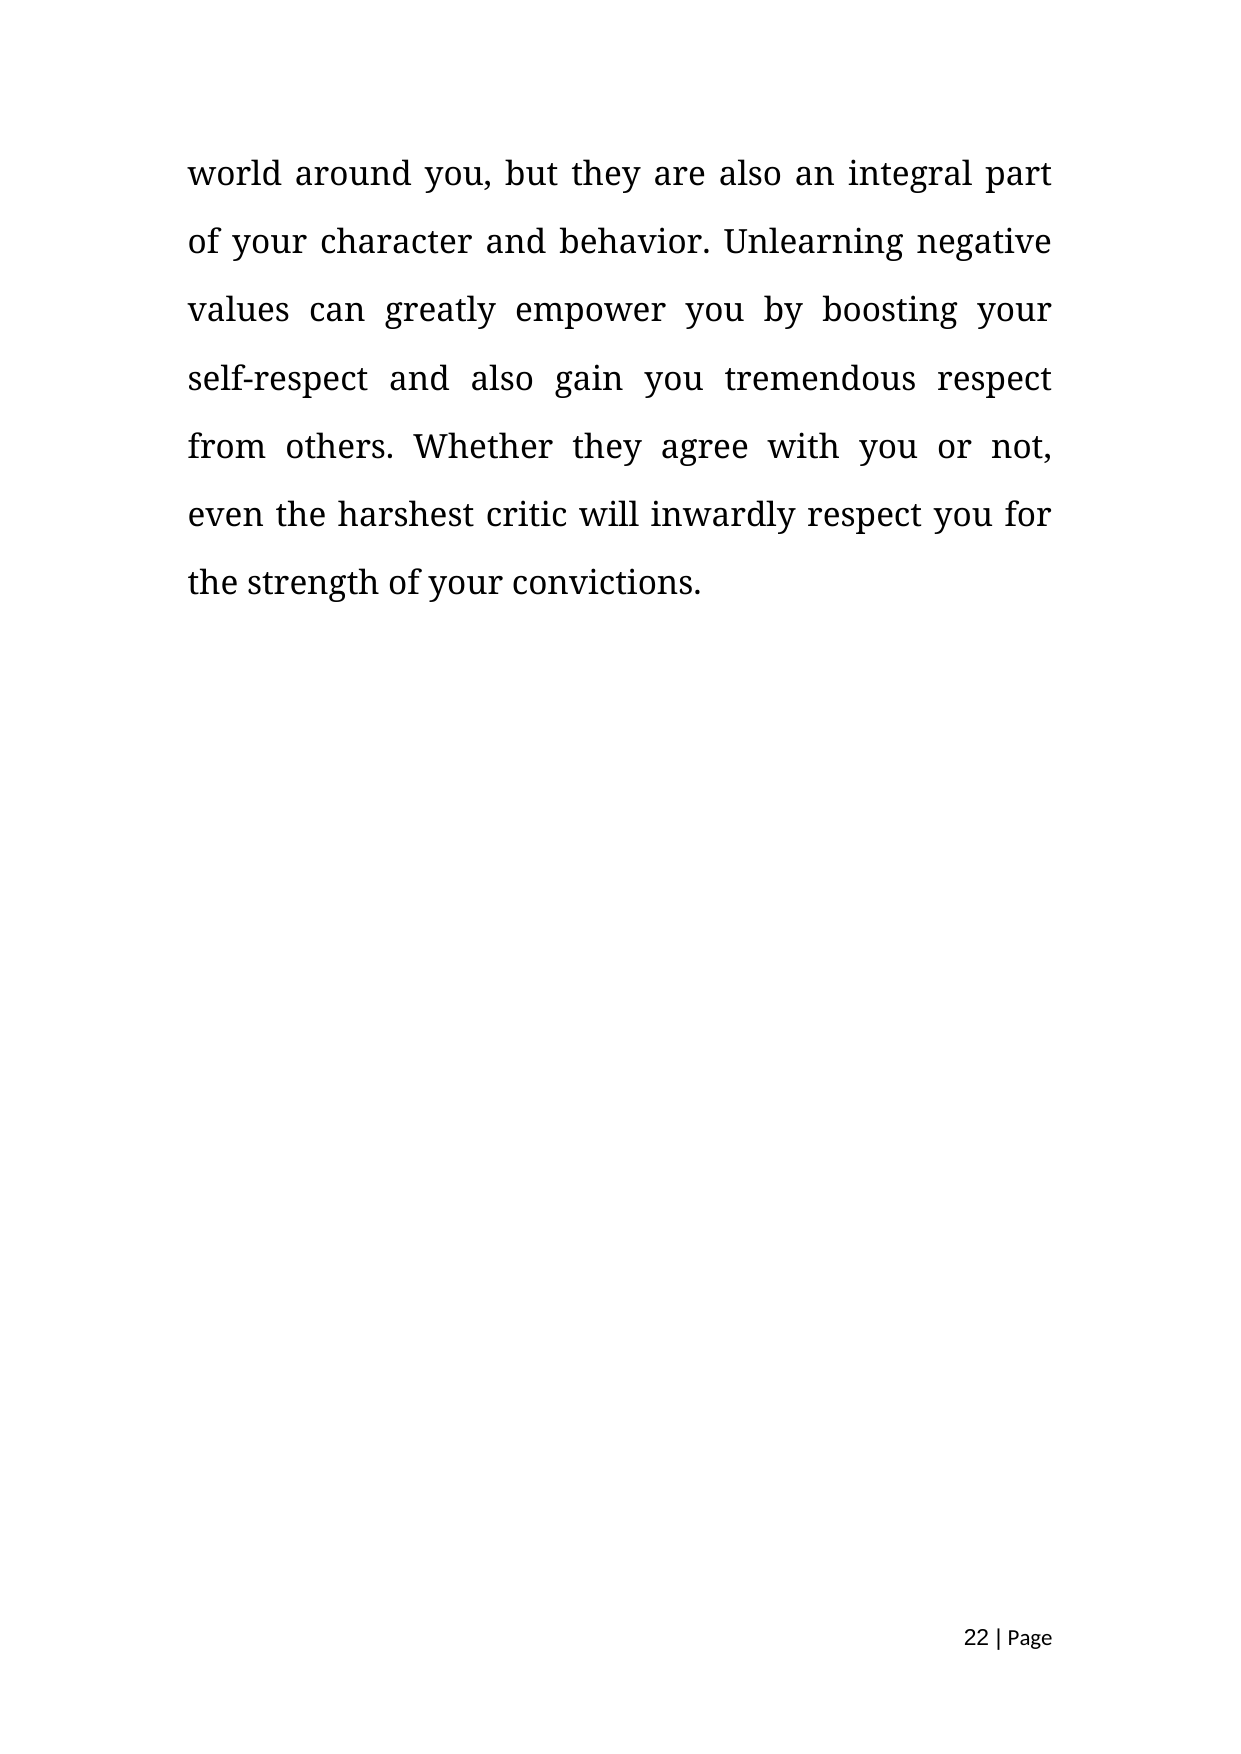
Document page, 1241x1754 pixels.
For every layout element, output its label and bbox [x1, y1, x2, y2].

text [187, 150, 1053, 604]
